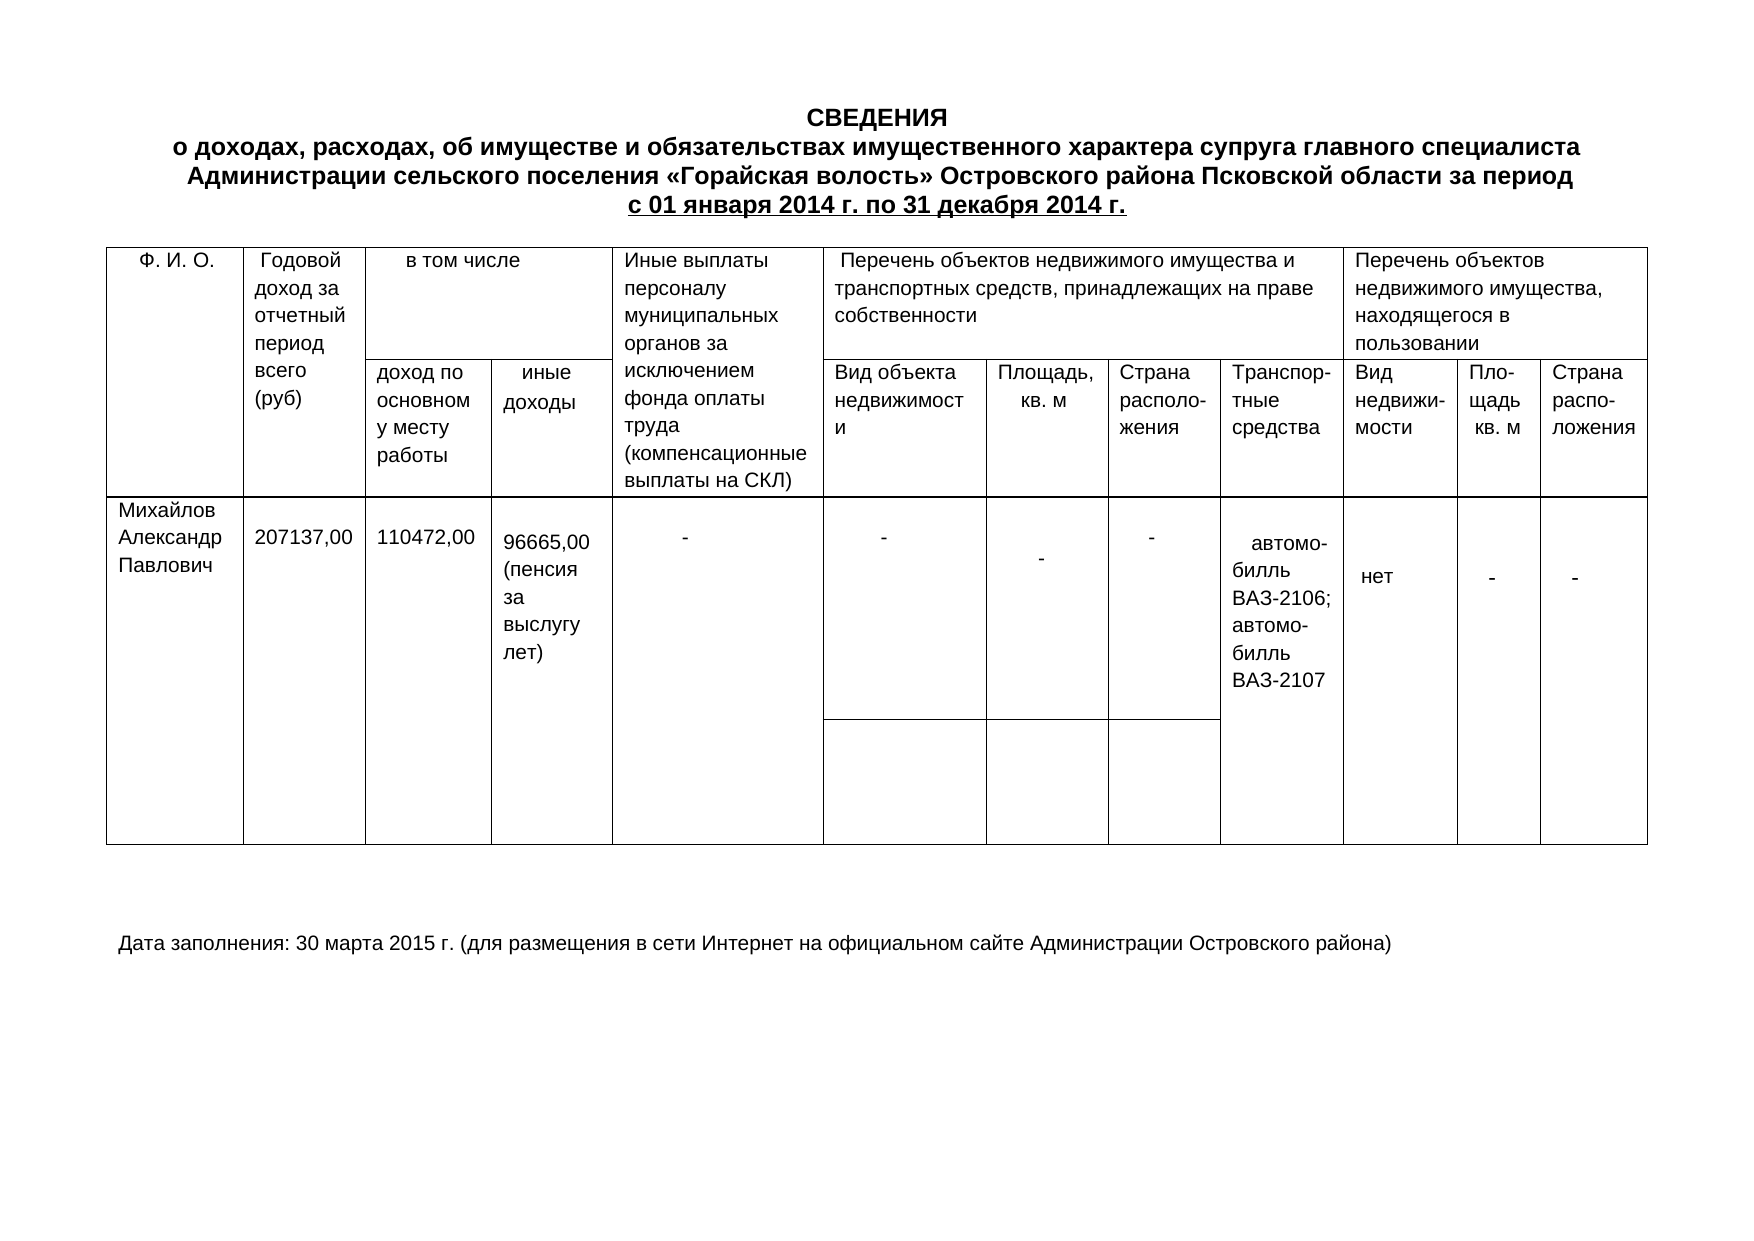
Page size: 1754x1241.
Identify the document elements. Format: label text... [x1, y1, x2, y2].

text Администрации сельского поселения «Горайская волость» Островского района Псковской области за период [118, 161, 1636, 190]
table_header Иные выплаты персоналу муниципальных органов за исключением фонда оплаты труда (компенсационные выплаты на СКЛ) [613, 248, 823, 496]
table_cell Транспор- тные средства [1221, 360, 1343, 496]
table_cell нет [1344, 498, 1457, 844]
table_cell - [1458, 498, 1540, 844]
table_header Ф. И. О. [107, 248, 243, 496]
table_cell 207137,00 [244, 498, 365, 844]
table_header Перечень объектов недвижимого имущества и транспортных средств, принадлежащих на праве собственности [824, 248, 1343, 359]
table_cell Пло- щадь кв. м [1458, 360, 1540, 496]
table_cell Площадь, кв. м [987, 360, 1108, 496]
table_header Перечень объектов недвижимого имущества, находящегося в пользовании [1344, 248, 1647, 359]
table_cell [1109, 720, 1220, 844]
text о доходах, расходах, об имуществе и обязательствах имущественного характера супруга главного специалиста [118, 132, 1636, 161]
table_cell Вид недвижи- мости [1344, 360, 1457, 496]
text Дата заполнения: 30 марта 2015 г. (для размещения в сети Интернет на официальном сайте Администрации Островского района) [118, 931, 1636, 955]
table_cell - [824, 498, 986, 718]
table_cell Михайлов Александр Павлович [107, 498, 243, 844]
table_cell Вид объекта недвижимости [824, 360, 986, 496]
table_cell иные доходы [492, 360, 612, 496]
table_cell доход по основному месту работы [366, 360, 491, 496]
table_cell Страна располо- жения [1109, 360, 1220, 496]
table_header в том числе [366, 248, 612, 359]
text с 01 января . по 31 декабря . [118, 190, 1636, 218]
table_cell - [613, 498, 823, 844]
table_cell 96665,00 (пенсия за выслугу лет) [492, 498, 612, 844]
table_header Годовой доход за отчетный период всего (руб) [244, 248, 365, 496]
table_cell [987, 720, 1108, 844]
table_cell - [1541, 498, 1647, 844]
table_cell [824, 720, 986, 844]
text СВЕДЕНИЯ [118, 103, 1636, 132]
table_cell - [1109, 498, 1220, 718]
table_cell - [987, 498, 1108, 718]
table_cell Страна распо- ложения [1541, 360, 1647, 496]
table_cell 110472,00 [366, 498, 491, 844]
table_cell автомо- билль ВАЗ-2106; автомо- билль ВАЗ-2107 [1221, 498, 1343, 844]
